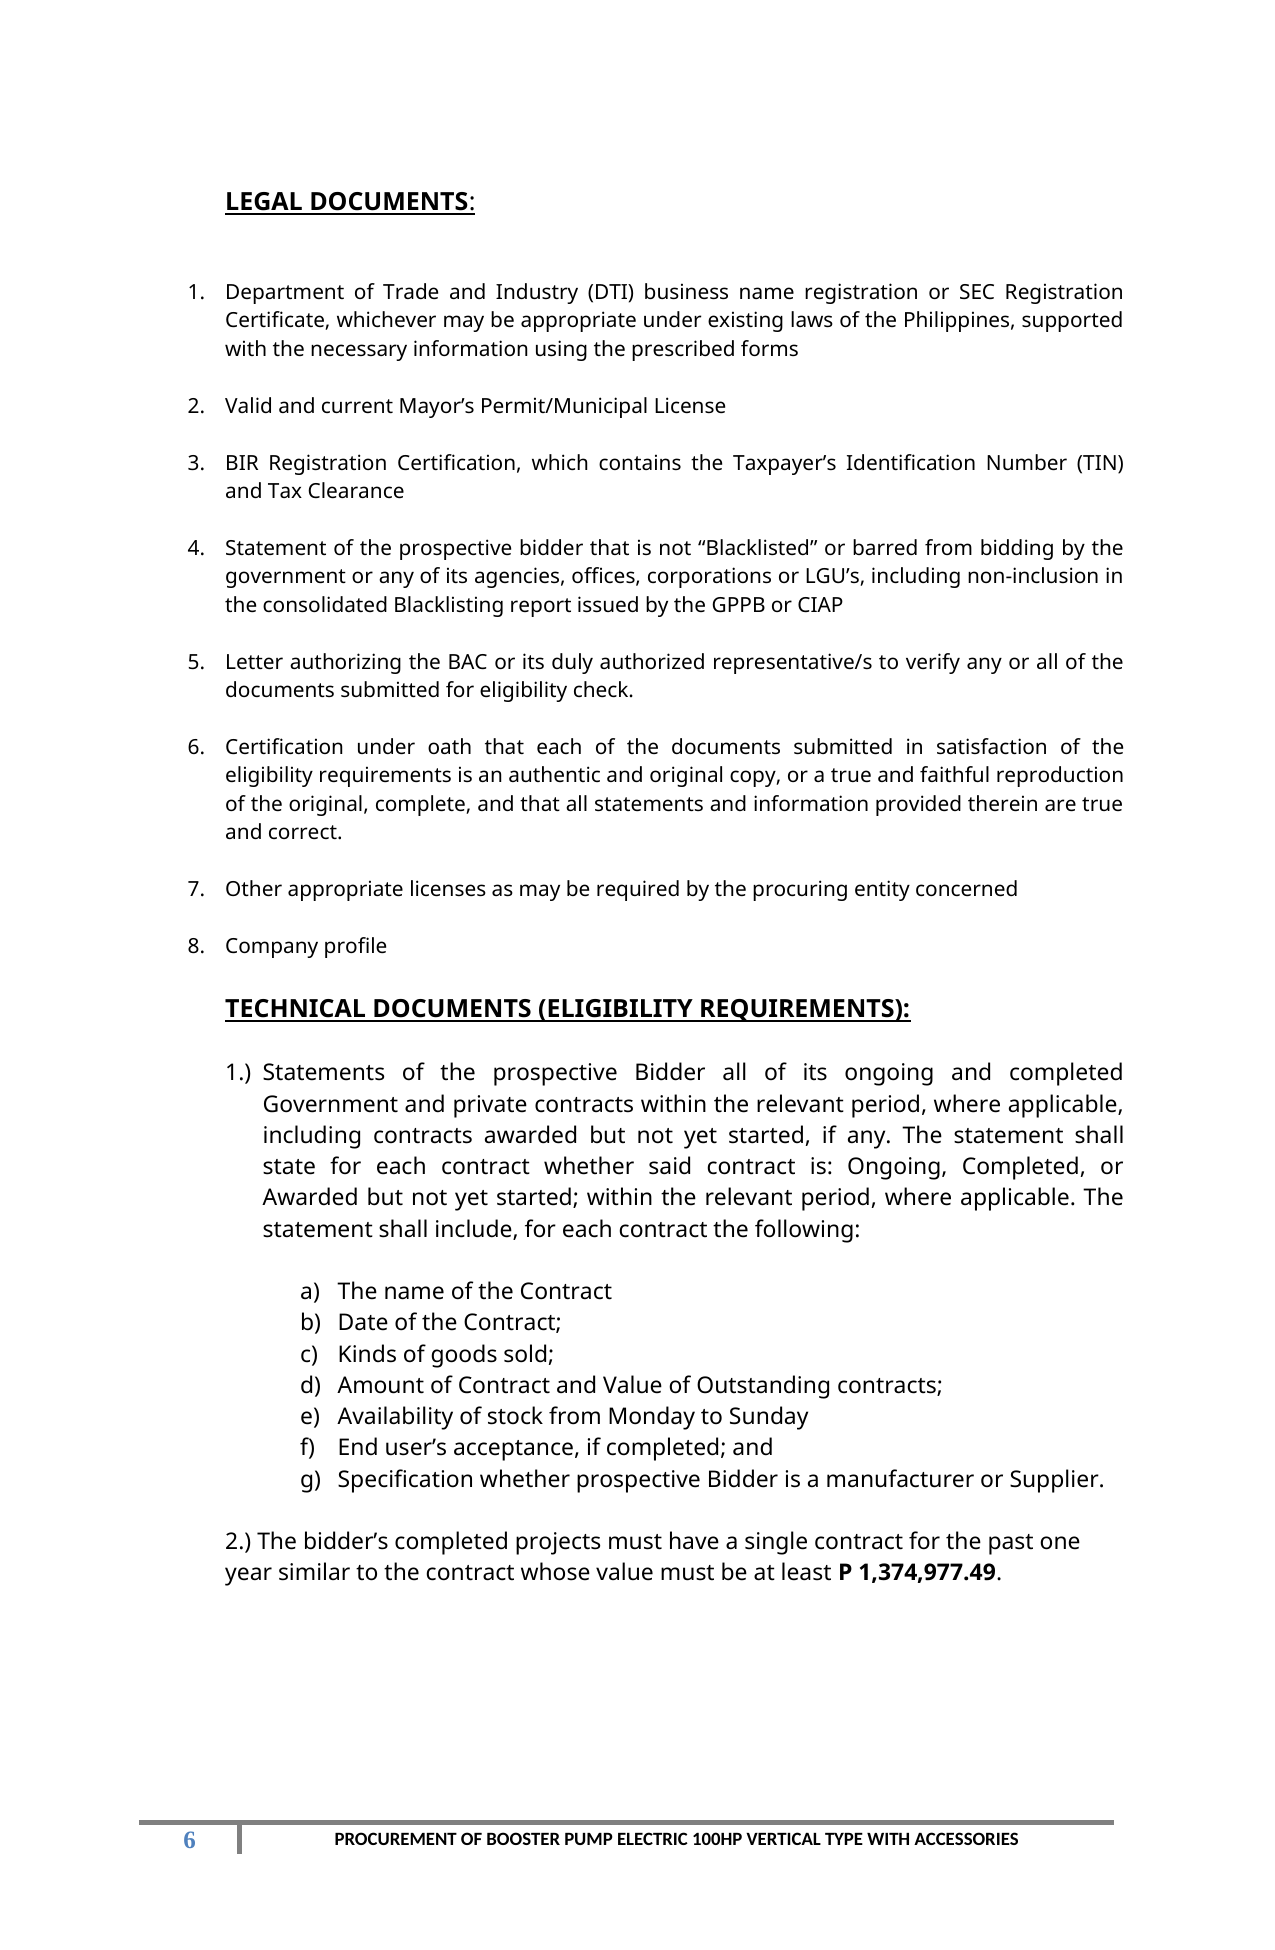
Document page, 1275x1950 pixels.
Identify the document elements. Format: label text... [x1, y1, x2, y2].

text TECHNICAL DOCUMENTS (ELIGIBILITY REQUIREMENTS): [225, 991, 1125, 1025]
list Letter authorizing the BAC or its duly authorized representative/s to verify any or all of the documents submitted for eligibility check. [187, 647, 1125, 704]
list The name of the Contract [300, 1275, 1125, 1306]
list Availability of stock from Monday to Sunday [300, 1400, 1125, 1431]
list Certification under oath that each of the documents submitted in satisfaction of the eligibility requirements is an authentic and original copy, or a true and faithful reproduction of the original, complete, and that all statements and information provided therein are true and correct. [187, 732, 1125, 846]
list Valid and current Mayor’s Permit/Municipal License [187, 391, 1125, 419]
text LEGAL DOCUMENTS: [150, 184, 1125, 218]
list Other appropriate licenses as may be required by the procuring entity concerned [187, 874, 1125, 903]
list Date of the Contract; [300, 1306, 1125, 1337]
list Statements of the prospective Bidder all of its ongoing and completed Government and private contracts within the relevant period, where applicable, including contracts awarded but not yet started, if any. The statement shall state for each contract whether said contract is: Ongoing, Completed, or Awarded but not yet started; within the relevant period, where applicable. The statement shall include, for each contract the following: [225, 1056, 1125, 1244]
text 2.) The bidder’s completed projects must have a single contract for the past one year similar to the contract whose value must be at least P 1,374,977.49. [225, 1525, 1125, 1587]
list BIR Registration Certification, which contains the Taxpayer’s Identification Number (TIN) and Tax Clearance [187, 448, 1125, 505]
list Specification whether prospective Bidder is a manufacturer or Supplier. [300, 1462, 1125, 1494]
list End user’s acceptance, if completed; and [300, 1431, 1125, 1462]
list Department of Trade and Industry (DTI) business name registration or SEC Registration Certificate, whichever may be appropriate under existing laws of the Philippines, supported with the necessary information using the prescribed forms [187, 277, 1125, 362]
list Amount of Contract and Value of Outstanding contracts; [300, 1369, 1125, 1400]
list Statement of the prospective bidder that is not “Blacklisted” or barred from bidding by the government or any of its agencies, offices, corporations or LGU’s, including non-inclusion in the consolidated Blacklisting report issued by the GPPB or CIAP [187, 533, 1125, 618]
list Company profile [187, 931, 1125, 960]
list Kinds of goods sold; [300, 1337, 1125, 1369]
